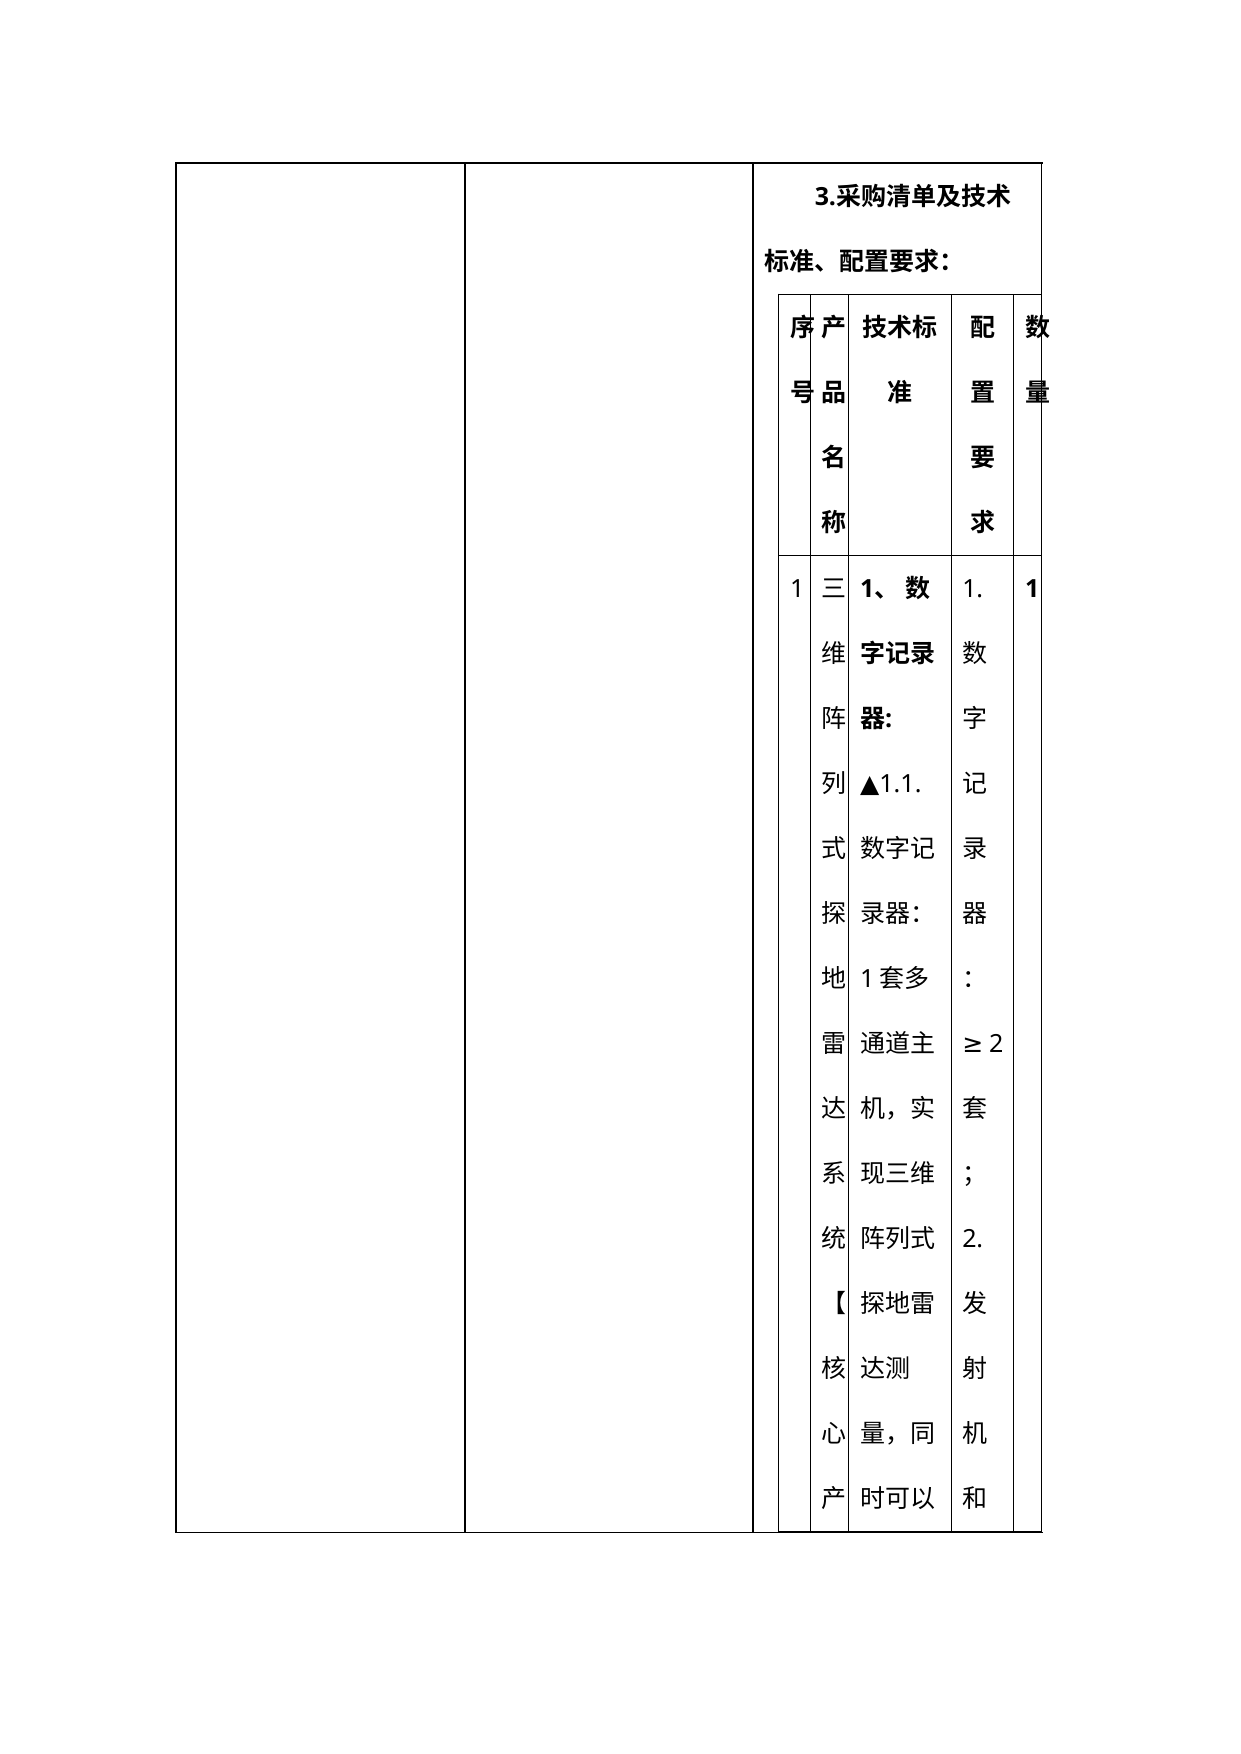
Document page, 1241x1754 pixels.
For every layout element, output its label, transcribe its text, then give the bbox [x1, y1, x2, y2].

table_cell [177, 164, 464, 1532]
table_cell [754, 164, 1041, 1532]
table_cell 1 [466, 164, 752, 1532]
